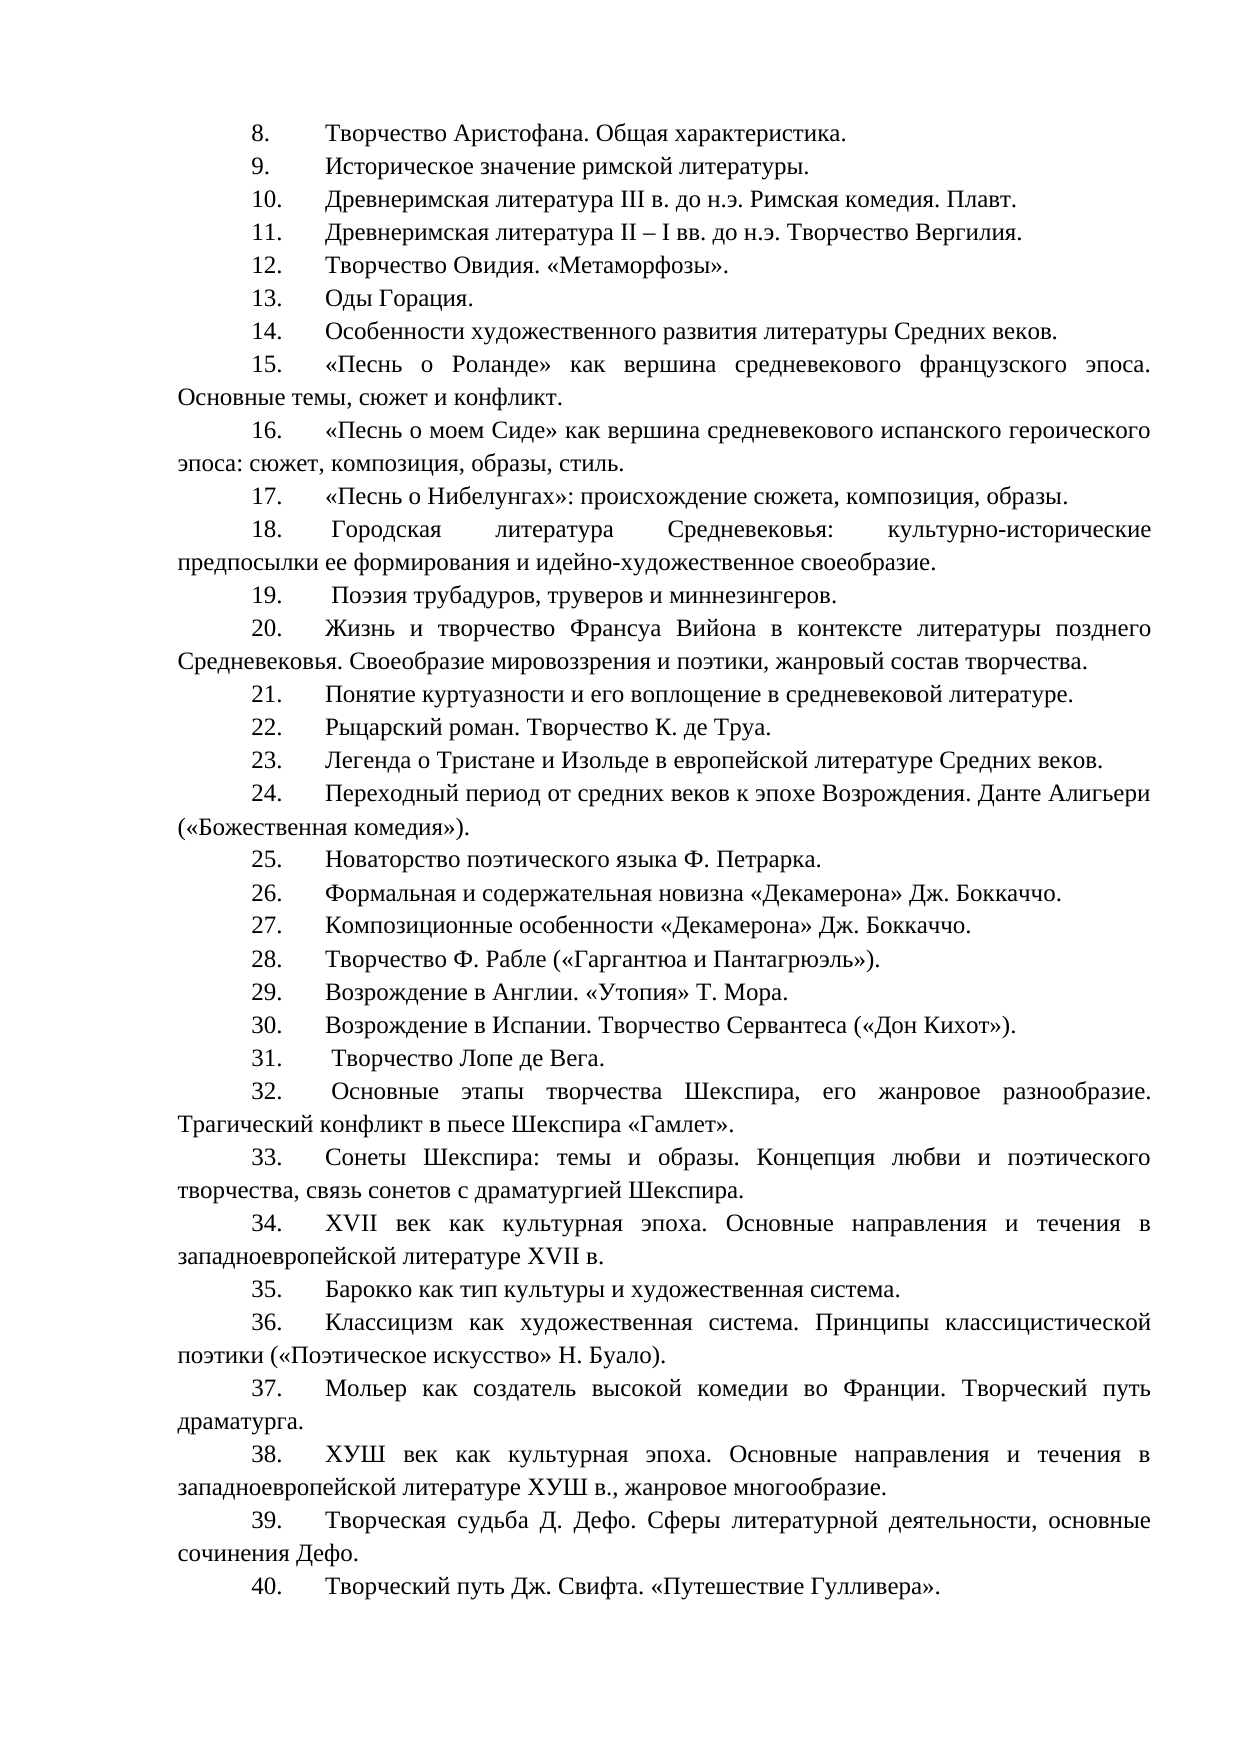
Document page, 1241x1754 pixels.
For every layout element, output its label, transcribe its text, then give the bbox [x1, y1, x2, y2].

list Древнеримская литература II – I вв. до н.э. Творчество Вергилия. [177, 217, 1152, 246]
list Возрождение в Англии. «Утопия» Т. Мора. [177, 977, 1152, 1005]
list «Песнь о Нибелунгах»: происхождение сюжета, композиция, образы. [177, 481, 1152, 510]
list Возрождение в Испании. Творчество Сервантеса («Дон Кихот»). [177, 1010, 1152, 1038]
list Творчество Лопе де Вега. [177, 1043, 325, 1071]
list Основные этапы творчества Шекспира, его жанровое разнообразие. Трагический конфликт в пьесе Шекспира «Гамлет». [177, 1076, 1152, 1137]
list Сонеты Шекспира: темы и образы. Концепция любви и поэтического творчества, связь сонетов с драматургией Шекспира. [177, 1142, 1152, 1203]
list «Песнь о моем Сиде» как вершина средневекового испанского героического эпоса: сюжет, композиция, образы, стиль. [177, 415, 1152, 477]
list Рыцарский роман. Творчество К. де Труа. [177, 712, 1152, 741]
list Классицизм как художественная система. Принципы классицистической поэтики («Поэтическое искусство» Н. Буало). [177, 1307, 1152, 1369]
list Поэзия трубадуров, труверов и миннезингеров. [177, 580, 325, 609]
list Творчество Аристофана. Общая характеристика. [177, 118, 1152, 147]
list Композиционные особенности «Декамерона» Дж. Боккаччо. [177, 911, 1152, 939]
list Оды Горация. [177, 283, 1152, 312]
list Понятие куртуазности и его воплощение в средневековой литературе. [177, 679, 1152, 708]
list Поэзия трубадуров, труверов и миннезингеров. [331, 580, 1152, 609]
list Барокко как тип культуры и художественная система. [177, 1274, 1152, 1303]
list Формальная и содержательная новизна «Декамерона» Дж. Боккаччо. [177, 878, 1152, 906]
list Переходный период от средних веков к эпохе Возрождения. Данте Алигьери («Божественная комедия»). [177, 778, 1152, 840]
list Особенности художественного развития литературы Средних веков. [177, 316, 1152, 345]
list Творчество Лопе де Вега. [331, 1043, 1152, 1071]
list Новаторство поэтического языка Ф. Петрарка. [177, 844, 1152, 873]
list Легенда о Тристане и Изольде в европейской литературе Средних веков. [177, 746, 1152, 774]
list Творческая судьба Д. Дефо. Сферы литературной деятельности, основные сочинения Дефо. [177, 1505, 1152, 1567]
list Историческое значение римской литературы. [177, 151, 1152, 180]
list Мольер как создатель высокой комедии во Франции. Творческий путь драматурга. [177, 1373, 1152, 1435]
list ХVII век как культурная эпоха. Основные направления и течения в западноевропейской литературе ХVII в. [177, 1208, 1152, 1269]
list Творчество Ф. Рабле («Гаргантюа и Пантагрюэль»). [177, 944, 1152, 972]
list ХУШ век как культурная эпоха. Основные направления и течения в западноевропейской литературе ХУШ в., жанровое многообразие. [177, 1439, 1152, 1501]
list «Песнь о Роланде» как вершина средневекового французского эпоса. Основные темы, сюжет и конфликт. [177, 349, 1152, 411]
list Городская литература Средневековья: культурно-исторические предпосылки ее формирования и идейно-художественное своеобразие. [177, 514, 1152, 576]
list Творчество Овидия. «Метаморфозы». [177, 250, 1152, 279]
list Творческий путь Дж. Свифта. «Путешествие Гулливера». [177, 1571, 1152, 1600]
list Древнеримская литература III в. до н.э. Римская комедия. Плавт. [177, 184, 1152, 213]
list Жизнь и творчество Франсуа Вийона в контексте литературы позднего Средневековья. Своеобразие мировоззрения и поэтики, жанровый состав творчества. [177, 613, 1152, 675]
